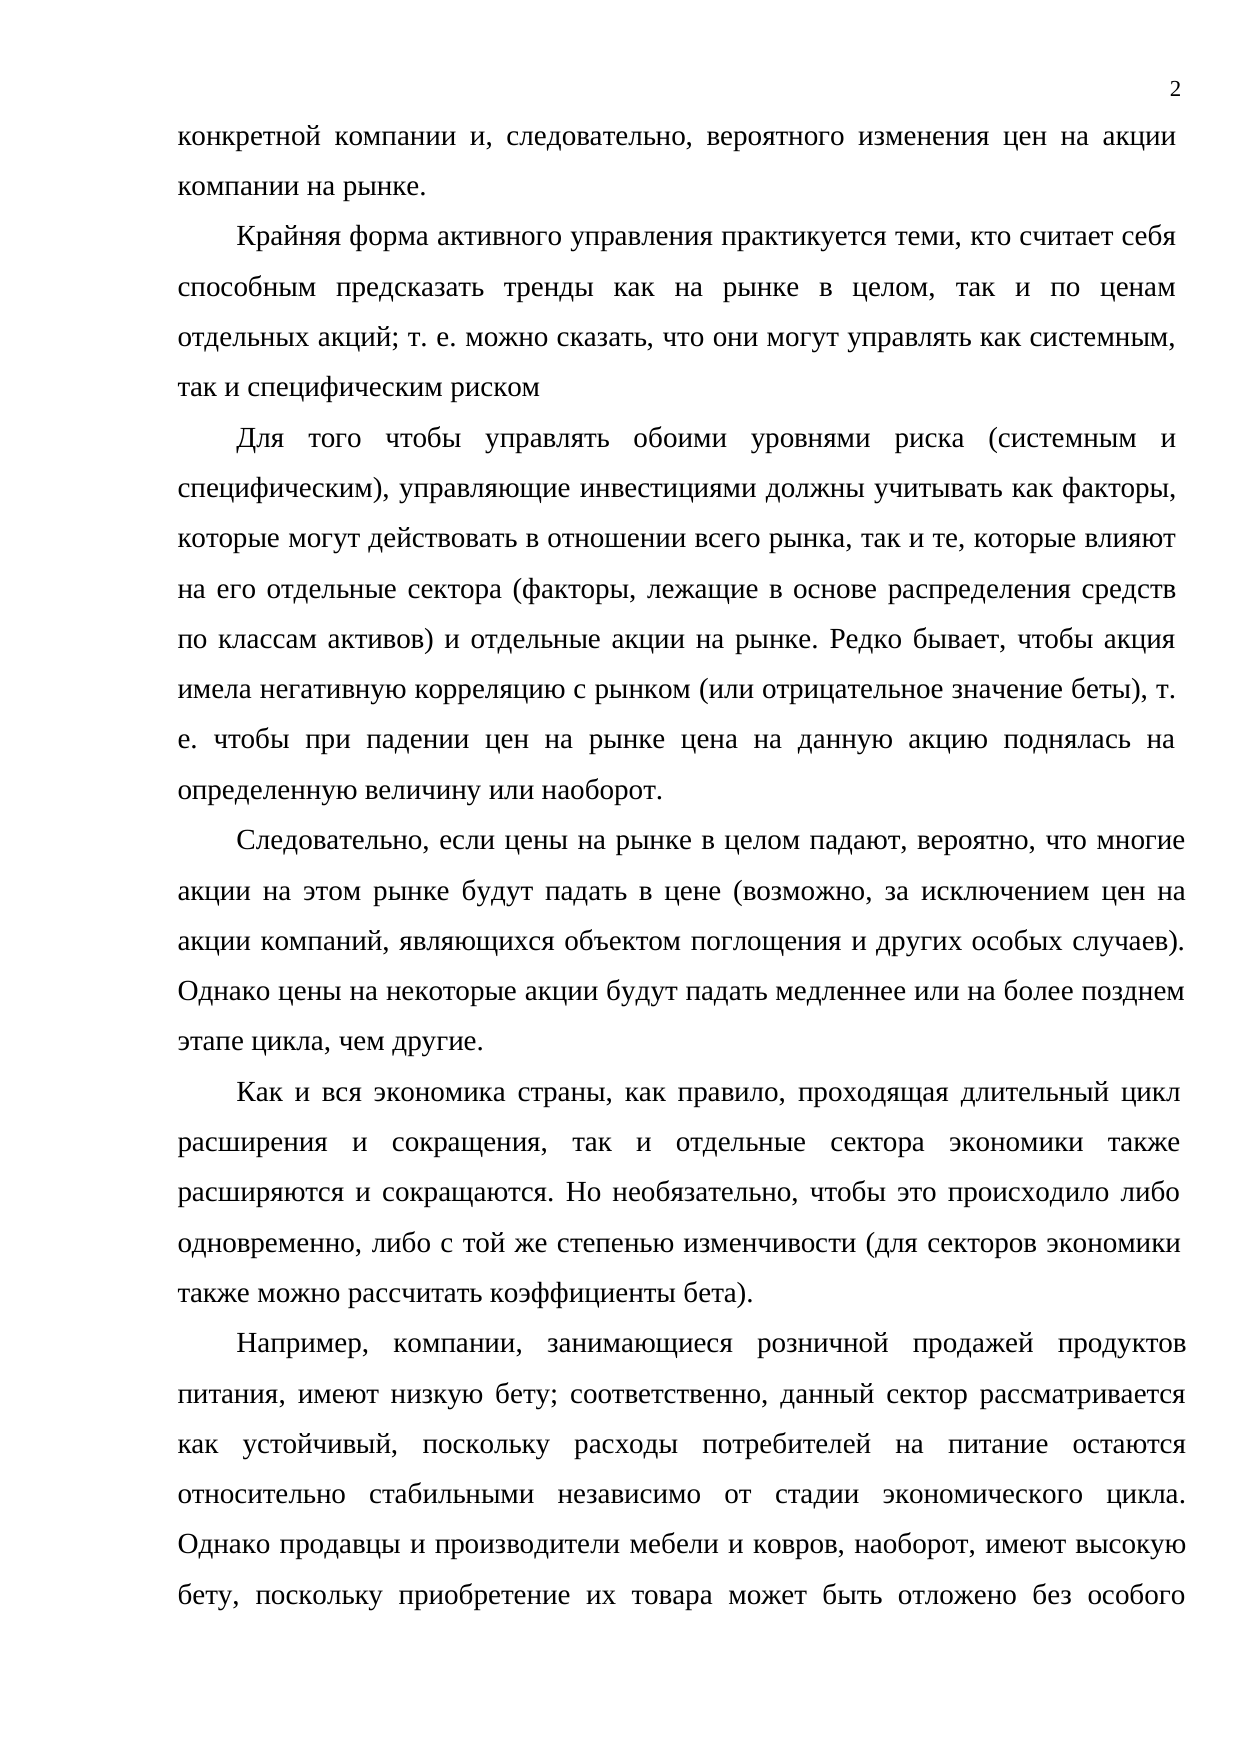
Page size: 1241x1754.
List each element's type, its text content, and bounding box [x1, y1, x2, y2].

text Для того чтобы управлять обоими уровнями риска (системным и специфическим), управляющие инвестициями должны учитывать как факторы, которые могут действовать в отношении всего рынка, так и те, которые влияют на его отдельные сектора (факторы, лежащие в основе распределения средств по классам активов) и отдельные акции на рынке. Редко бывает, чтобы акция имела негативную корреляцию с рынком (или отрицательное значение беты), т. е. чтобы при падении цен на рынке цена на данную акцию поднялась на определенную величину или наоборот. [177, 420, 1177, 806]
text Крайняя форма активного управления практикуется теми, кто считает себя способным предсказать тренды как на рынке в целом, так и по ценам отдельных акций; т. е. можно сказать, что они могут управлять как системным, так и специфическим риском [177, 219, 1177, 403]
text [177, 1326, 1186, 1611]
text Как и вся экономика страны, как правило, проходящая длительный цикл расширения и сокращения, так и отдельные сектора экономики также расширяются и сокращаются. Но необязательно, чтобы это происходило либо одновременно, либо с той же степенью изменчивости (для секторов экономики также можно рассчитать коэффициенты бета). [177, 1074, 1181, 1309]
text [177, 118, 1177, 202]
text Следовательно, если цены на рынке в целом падают, вероятно, что многие акции на этом рынке будут падать в цене (возможно, за исключением цен на акции компаний, являющихся объектом поглощения и других особых случаев). Однако цены на некоторые акции будут падать медленнее или на более позднем этапе цикла, чем другие. [177, 822, 1186, 1057]
